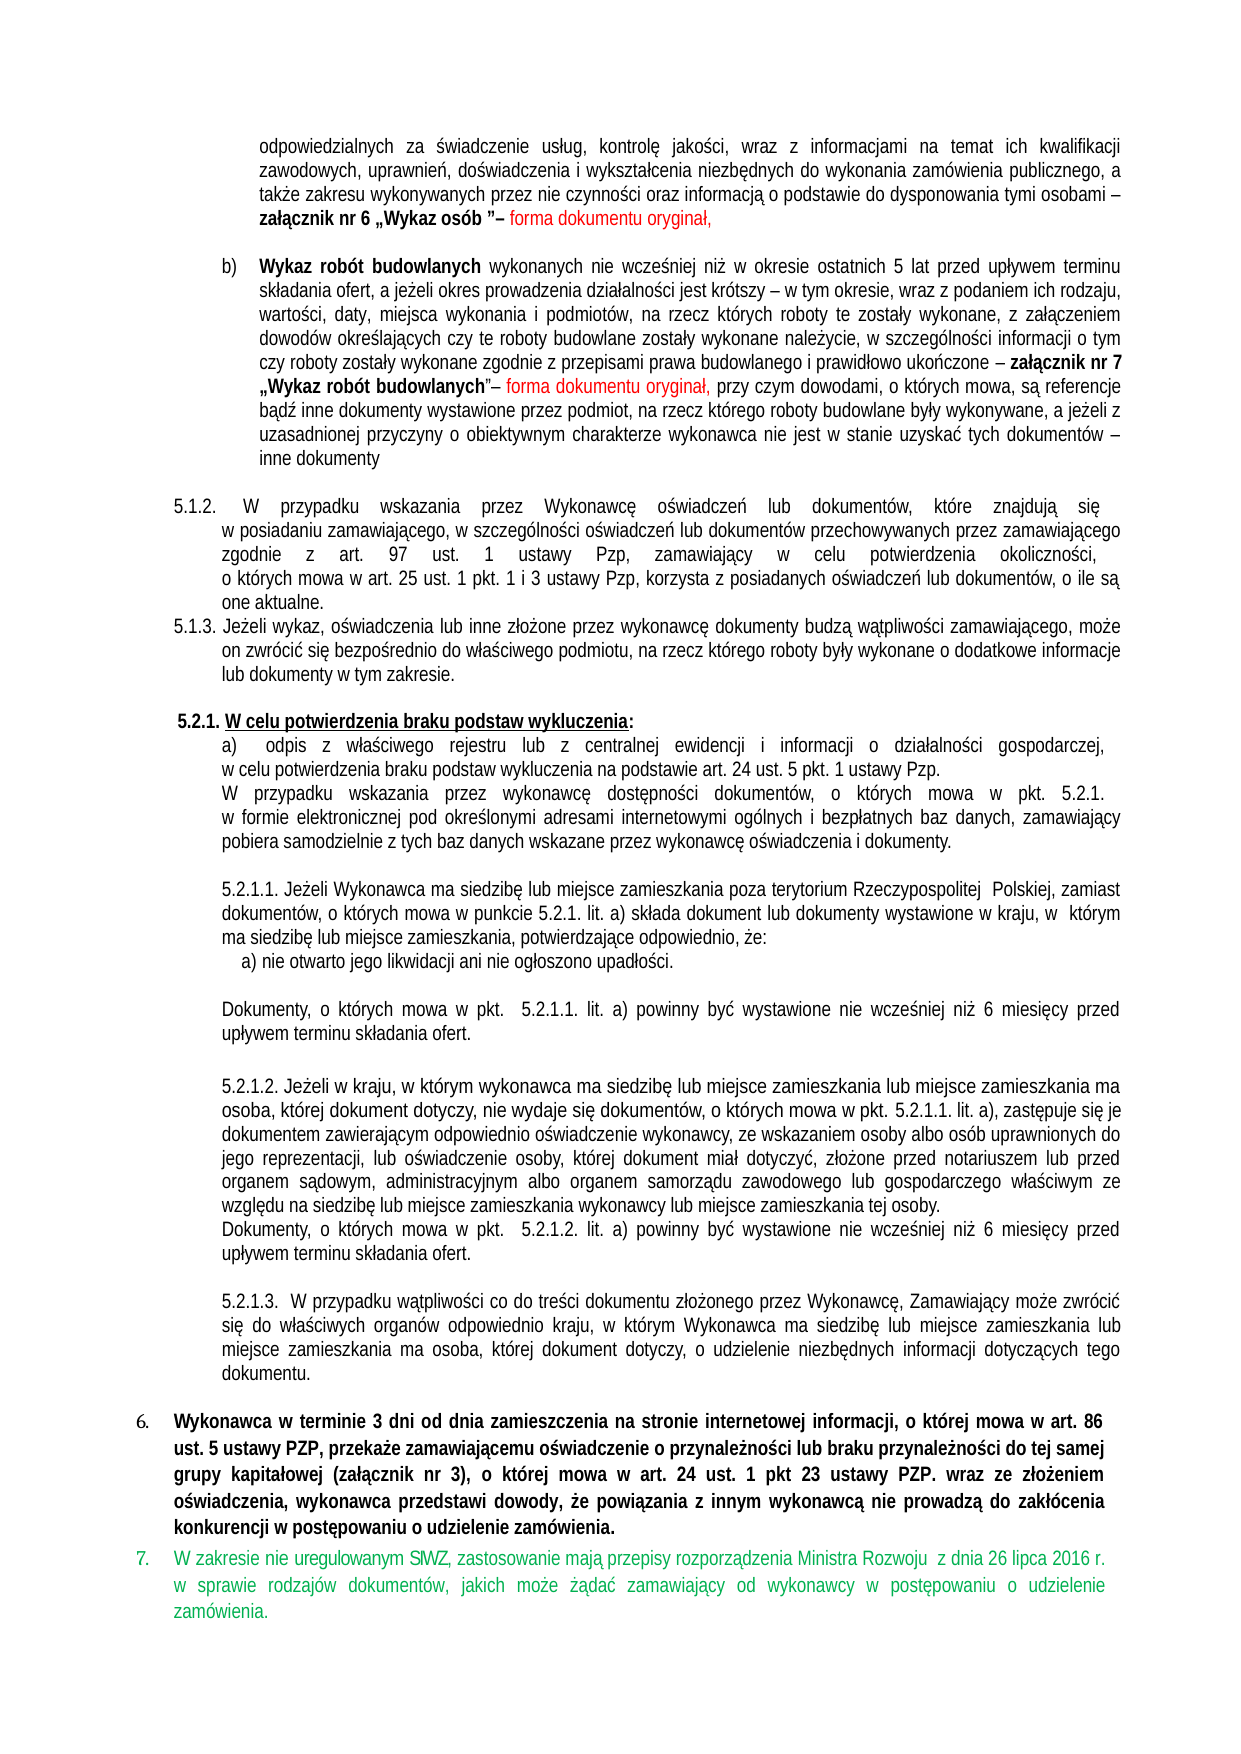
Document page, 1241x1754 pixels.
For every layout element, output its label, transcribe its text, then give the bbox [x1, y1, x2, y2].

text a) odpis z właściwego rejestru lub z centralnej ewidencji i informacji o działalności gospodarczej, w celu potwierdzenia braku podstaw wykluczenia na podstawie art. 24 ust. 5 pkt. 1 ustawy Pzp. [222, 733, 1122, 781]
text Dokumenty, o których mowa w pkt. 5.2.1.2. lit. a) powinny być wystawione nie wcześniej niż 6 miesięcy przed upływem terminu składania ofert. [222, 1217, 1122, 1265]
text 5.1.3. Jeżeli wykaz, oświadczenia lub inne złożone przez wykonawcę dokumenty budzą wątpliwości zamawiającego, może on zwrócić się bezpośrednio do właściwego podmiotu, na rzecz którego roboty były wykonane o dodatkowe informacje lub dokumenty w tym zakresie. [174, 613, 1122, 685]
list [222, 134, 1122, 230]
text W przypadku wskazania przez wykonawcę dostępności dokumentów, o których mowa w pkt. 5.2.1. w formie elektronicznej pod określonymi adresami internetowymi ogólnych i bezpłatnych baz danych, zamawiający pobiera samodzielnie z tych baz danych wskazane przez wykonawcę oświadczenia i dokumenty. [222, 781, 1122, 853]
list W zakresie nie uregulowanym SIWZ, zastosowanie mają przepisy rozporządzenia Ministra Rozwoju z dnia 26 lipca 2016 r. w sprawie rodzajów dokumentów, jakich może żądać zamawiający od wykonawcy w postępowaniu o udzielenie zamówienia. [136, 1546, 1107, 1623]
text 5.2.1.3. W przypadku wątpliwości co do treści dokumentu złożonego przez Wykonawcę, Zamawiający może zwrócić się do właściwych organów odpowiednio kraju, w którym Wykonawca ma siedzibę lub miejsce zamieszkania lub miejsce zamieszkania ma osoba, której dokument dotyczy, o udzielenie niezbędnych informacji dotyczących tego dokumentu. [222, 1289, 1122, 1385]
list Wykonawca w terminie 3 dni od dnia zamieszczenia na stronie internetowej informacji, o której mowa w art. 86 ust. 5 ustawy PZP, przekaże zamawiającemu oświadczenie o przynależności lub braku przynależności do tej samej grupy kapitałowej (załącznik nr 3), o której mowa w art. 24 ust. 1 pkt 23 ustawy PZP. wraz ze złożeniem oświadczenia, wykonawca przedstawi dowody, że powiązania z innym wykonawcą nie prowadzą do zakłócenia konkurencji w postępowaniu o udzielenie zamówienia. [136, 1409, 1106, 1539]
text 5.2.1.2. Jeżeli w kraju, w którym wykonawca ma siedzibę lub miejsce zamieszkania lub miejsce zamieszkania ma osoba, której dokument dotyczy, nie wydaje się dokumentów, o których mowa w pkt. 5.2.1.1. lit. a), zastępuje się je dokumentem zawierającym odpowiednio oświadczenie wykonawcy, ze wskazaniem osoby albo osób uprawnionych do jego reprezentacji, lub oświadczenie osoby, której dokument miał dotyczyć, złożone przed notariuszem lub przed organem sądowym, administracyjnym albo organem samorządu zawodowego lub gospodarczego właściwym ze względu na siedzibę lub miejsce zamieszkania wykonawcy lub miejsce zamieszkania tej osoby. [222, 1073, 1122, 1217]
text 5.1.2. W przypadku wskazania przez Wykonawcę oświadczeń lub dokumentów, które znajdują się w posiadaniu zamawiającego, w szczególności oświadczeń lub dokumentów przechowywanych przez zamawiającego zgodnie z art. 97 ust. 1 ustawy Pzp, zamawiający w celu potwierdzenia okoliczności, o których mowa w art. 25 ust. 1 pkt. 1 i 3 ustawy Pzp, korzysta z posiadanych oświadczeń lub dokumentów, o ile są one aktualne. [174, 494, 1122, 613]
text 5.2.1.1. Jeżeli Wykonawca ma siedzibę lub miejsce zamieszkania poza terytorium Rzeczypospolitej Polskiej, zamiast dokumentów, o których mowa w punkcie 5.2.1. lit. a) składa dokument lub dokumenty wystawione w kraju, w którym ma siedzibę lub miejsce zamieszkania, potwierdzające odpowiednio, że: [222, 877, 1122, 949]
text 5.2.1. W celu potwierdzenia braku podstaw wykluczenia: [118, 709, 1122, 733]
list Wykaz robót budowlanych wykonanych nie wcześniej niż w okresie ostatnich 5 lat przed upływem terminu składania ofert, a jeżeli okres prowadzenia działalności jest krótszy – w tym okresie, wraz z podaniem ich rodzaju, wartości, daty, miejsca wykonania i podmiotów, na rzecz których roboty te zostały wykonane, z załączeniem dowodów określających czy te roboty budowlane zostały wykonane należycie, w szczególności informacji o tym czy roboty zostały wykonane zgodnie z przepisami prawa budowlanego i prawidłowo ukończone – załącznik nr 7 „Wykaz robót budowlanych”– forma dokumentu oryginał, przy czym dowodami, o których mowa, są referencje bądź inne dokumenty wystawione przez podmiot, na rzecz którego roboty budowlane były wykonywane, a jeżeli z uzasadnionej przyczyny o obiektywnym charakterze wykonawca nie jest w stanie uzyskać tych dokumentów – inne dokumenty [222, 254, 1122, 470]
text a) nie otwarto jego likwidacji ani nie ogłoszono upadłości. [118, 949, 1122, 973]
text Dokumenty, o których mowa w pkt. 5.2.1.1. lit. a) powinny być wystawione nie wcześniej niż 6 miesięcy przed upływem terminu składania ofert. [222, 997, 1122, 1045]
